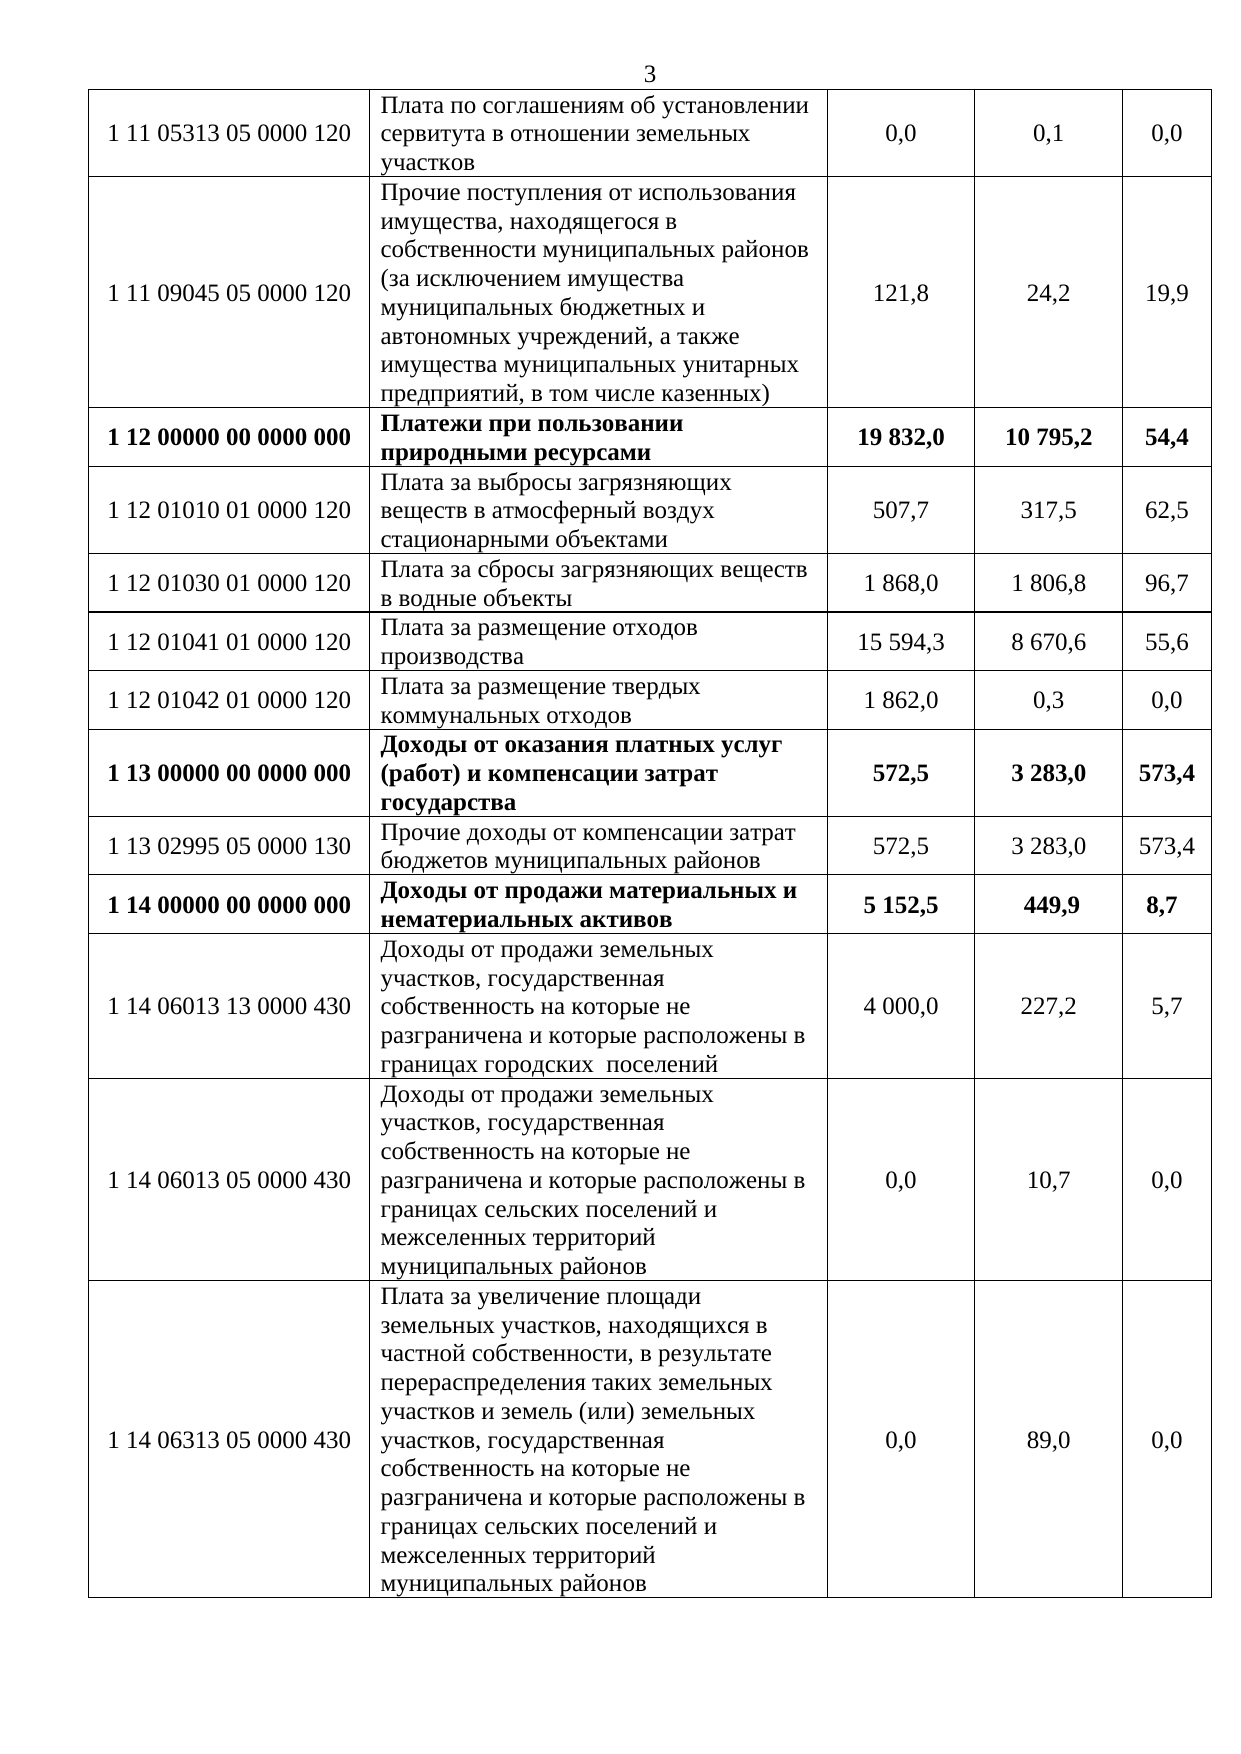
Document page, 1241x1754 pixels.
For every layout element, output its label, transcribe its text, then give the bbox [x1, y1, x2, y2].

table_cell 573,4 [1123, 730, 1211, 816]
table_cell 1 862,0 [828, 671, 974, 728]
table_cell 89,0 [975, 1281, 1122, 1597]
table_cell 572,5 [828, 817, 974, 874]
table_cell 0,3 [975, 671, 1122, 728]
table_cell Доходы от продажи земельных участков, государственная собственность на которые не разграничена и которые расположены в границах сельских поселений и межселенных территорий муниципальных районов [370, 1079, 827, 1280]
table_cell 1 14 06013 05 0000 430 [89, 1079, 369, 1280]
table_cell Прочие поступления от использования имущества, находящегося в собственности муниципальных районов (за исключением имущества муниципальных бюджетных и автономных учреждений, а также имущества муниципальных унитарных предприятий, в том числе казенных) [370, 177, 827, 407]
table_cell 449,9 [975, 875, 1122, 933]
table_cell 1 14 00000 00 0000 000 [89, 875, 369, 933]
table_cell 10 795,2 [975, 408, 1122, 466]
table_cell Плата за увеличение площади земельных участков, находящихся в частной собственности, в результате перераспределения таких земельных участков и земель (или) земельных участков, государственная собственность на которые не разграничена и которые расположены в границах сельских поселений и межселенных территорий муниципальных районов [370, 1281, 827, 1597]
table_cell 24,2 [975, 177, 1122, 407]
table_cell Доходы от оказания платных услуг (работ) и компенсации затрат государства [370, 730, 827, 816]
table_cell Плата по соглашениям об установлении сервитута в отношении земельных участков [370, 90, 827, 176]
table_cell 54,4 [1123, 408, 1211, 466]
table_cell 1 12 00000 00 0000 000 [89, 408, 369, 466]
table_cell 4 000,0 [828, 934, 974, 1078]
table_cell 8 670,6 [975, 613, 1122, 670]
table_cell Плата за сбросы загрязняющих веществ в водные объекты [370, 554, 827, 611]
table_cell 0,0 [828, 1079, 974, 1280]
table_cell 1 12 01010 01 0000 120 [89, 467, 369, 553]
table_cell Доходы от продажи материальных и нематериальных активов [370, 875, 827, 933]
table_cell 1 13 02995 05 0000 130 [89, 817, 369, 874]
table_cell 0,0 [1123, 1281, 1211, 1597]
table_cell 5 152,5 [828, 875, 974, 933]
table_cell 1 806,8 [975, 554, 1122, 611]
table_cell 1 868,0 [828, 554, 974, 611]
table_cell 1 14 06013 13 0000 430 [89, 934, 369, 1078]
table_cell 1 11 09045 05 0000 120 [89, 177, 369, 407]
table_cell 0,0 [1123, 1079, 1211, 1280]
table_cell 507,7 [828, 467, 974, 553]
table_cell 3 283,0 [975, 817, 1122, 874]
table_cell 572,5 [828, 730, 974, 816]
table_cell 1 12 01030 01 0000 120 [89, 554, 369, 611]
table_cell 121,8 [828, 177, 974, 407]
table_cell 317,5 [975, 467, 1122, 553]
table_cell 1 11 05313 05 0000 120 [89, 90, 369, 176]
table_cell 1 12 01042 01 0000 120 [89, 671, 369, 728]
table_cell 62,5 [1123, 467, 1211, 553]
table_cell 10,7 [975, 1079, 1122, 1280]
table_cell 0,0 [828, 1281, 974, 1597]
table_cell Плата за размещение твердых коммунальных отходов [370, 671, 827, 728]
table_cell Доходы от продажи земельных участков, государственная собственность на которые не разграничена и которые расположены в границах городских поселений [370, 934, 827, 1078]
table_cell 5,7 [1123, 934, 1211, 1078]
table_cell Плата за выбросы загрязняющих веществ в атмосферный воздух стационарными объектами [370, 467, 827, 553]
table_cell 1 13 00000 00 0000 000 [89, 730, 369, 816]
table_cell 573,4 [1123, 817, 1211, 874]
table_cell Прочие доходы от компенсации затрат бюджетов муниципальных районов [370, 817, 827, 874]
table_cell 55,6 [1123, 613, 1211, 670]
table_cell Плата за размещение отходов производства [370, 613, 827, 670]
table_cell 0,1 [975, 90, 1122, 176]
table_cell 19 832,0 [828, 408, 974, 466]
table_cell 19,9 [1123, 177, 1211, 407]
table_cell Платежи при пользовании природными ресурсами [370, 408, 827, 466]
table_cell 1 14 06313 05 0000 430 [89, 1281, 369, 1597]
table_cell 0,0 [1123, 671, 1211, 728]
table_cell 8,7 [1123, 875, 1211, 933]
table_cell 0,0 [1123, 90, 1211, 176]
table_cell 96,7 [1123, 554, 1211, 611]
table_cell 0,0 [828, 90, 974, 176]
table_cell 15 594,3 [828, 613, 974, 670]
table_cell 3 283,0 [975, 730, 1122, 816]
table_cell 1 12 01041 01 0000 120 [89, 613, 369, 670]
table_cell 227,2 [975, 934, 1122, 1078]
